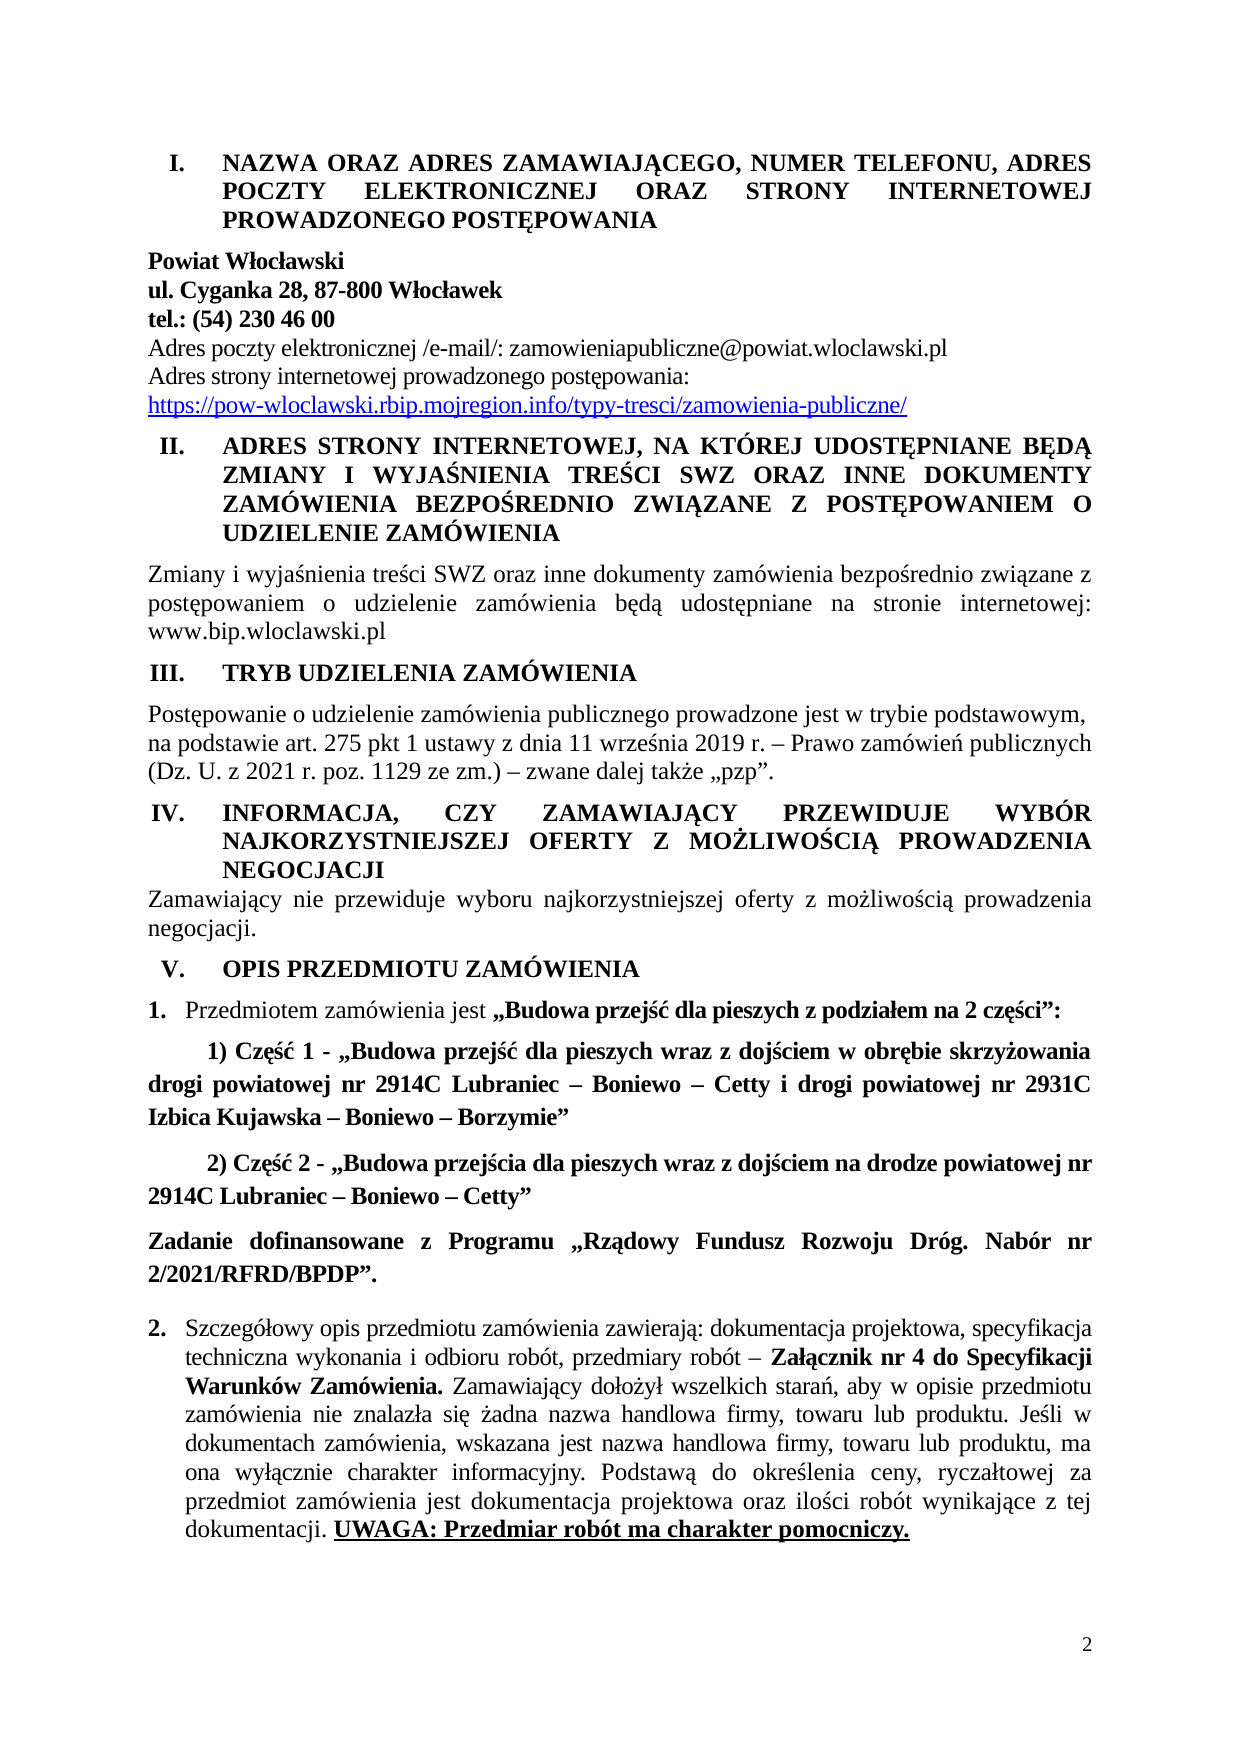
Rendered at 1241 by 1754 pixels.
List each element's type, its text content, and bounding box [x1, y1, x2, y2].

list Szczegółowy opis przedmiotu zamówienia zawierają: dokumentacja projektowa, specyfikacja techniczna wykonania i odbioru robót, przedmiary robót – Załącznik nr 4 do Specyfikacji Warunków Zamówienia. Zamawiający dołożył wszelkich starań, aby w opisie przedmiotu zamówienia nie znalazła się żadna nazwa handlowa firmy, towaru lub produktu. Jeśli w dokumentach zamówienia, wskazana jest nazwa handlowa firmy, towaru lub produktu, ma ona wyłącznie charakter informacyjny. Podstawą do określenia ceny, ryczałtowej za przedmiot zamówienia jest dokumentacja projektowa oraz ilości robót wynikające z tej dokumentacji. UWAGA: Przedmiar robót ma charakter pomocniczy. [148, 1313, 1093, 1543]
list INFORMACJA, CZY ZAMAWIAJĄCY PRZEWIDUJE WYBÓR NAJKORZYSTNIEJSZEJ OFERTY Z MOŻLIWOŚCIĄ PROWADZENIA NEGOCJACJI [185, 798, 1093, 884]
text 1) Część 1 - „Budowa przejść dla pieszych wraz z dojściem w obrębie skrzyżowania drogi powiatowej nr 2914C Lubraniec – Boniewo – Cetty i drogi powiatowej nr 2931C Izbica Kujawska – Boniewo – Borzymie” [148, 1036, 1093, 1131]
text https://pow-wloclawski.rbip.mojregion.info/typy-tresci/zamowienia-publiczne/ [148, 390, 1093, 419]
text Postępowanie o udzielenie zamówienia publicznego prowadzone jest w trybie podstawowym, na podstawie art. 275 pkt 1 ustawy z dnia 11 września 2019 r. – Prawo zamówień publicznych (Dz. U. z 2021 r. poz. 1129 ze zm.) – zwane dalej także „pzp”. [148, 699, 1093, 785]
text Zmiany i wyjaśnienia treści SWZ oraz inne dokumenty zamówienia bezpośrednio związane z postępowaniem o udzielenie zamówienia będą udostępniane na stronie internetowej: www.bip.wloclawski.pl [148, 559, 1093, 645]
text 2) Część 2 - „Budowa przejścia dla pieszych wraz z dojściem na drodze powiatowej nr 2914C Lubraniec – Boniewo – Cetty” [148, 1148, 1093, 1210]
list TRYB UDZIELENIA ZAMÓWIENIA [185, 658, 1093, 686]
text ul. Cyganka 28, 87-800 Włocławek [148, 275, 1093, 304]
list Przedmiotem zamówienia jest „Budowa przejść dla pieszych z podziałem na 2 części”: [148, 995, 1093, 1024]
list Zamawiający nie przewiduje wyboru najkorzystniejszej oferty z możliwością prowadzenia negocjacji. [148, 884, 1093, 941]
list NAZWA ORAZ ADRES ZAMAWIAJĄCEGO, NUMER TELEFONU, ADRES POCZTY ELEKTRONICZNEJ ORAZ STRONY INTERNETOWEJ PROWADZONEGO POSTĘPOWANIA [185, 148, 1093, 234]
text Zadanie dofinansowane z Programu „Rządowy Fundusz Rozwoju Dróg. Nabór nr 2/2021/RFRD/BPDP”. [148, 1226, 1093, 1288]
text Adres poczty elektronicznej /e-mail/: zamowieniapubliczne@powiat.wloclawski.pl [148, 333, 1093, 361]
list ADRES STRONY INTERNETOWEJ, NA KTÓREJ UDOSTĘPNIANE BĘDĄ ZMIANY I WYJAŚNIENIA TREŚCI SWZ ORAZ INNE DOKUMENTY ZAMÓWIENIA BEZPOŚREDNIO ZWIĄZANE Z POSTĘPOWANIEM O UDZIELENIE ZAMÓWIENIA [185, 431, 1093, 546]
list OPIS PRZEDMIOTU ZAMÓWIENIA [185, 954, 1093, 983]
text tel.: (54) 230 46 00 [148, 304, 1093, 333]
text Powiat Włocławski [148, 246, 1093, 275]
text Adres strony internetowej prowadzonego postępowania: [148, 361, 1093, 390]
